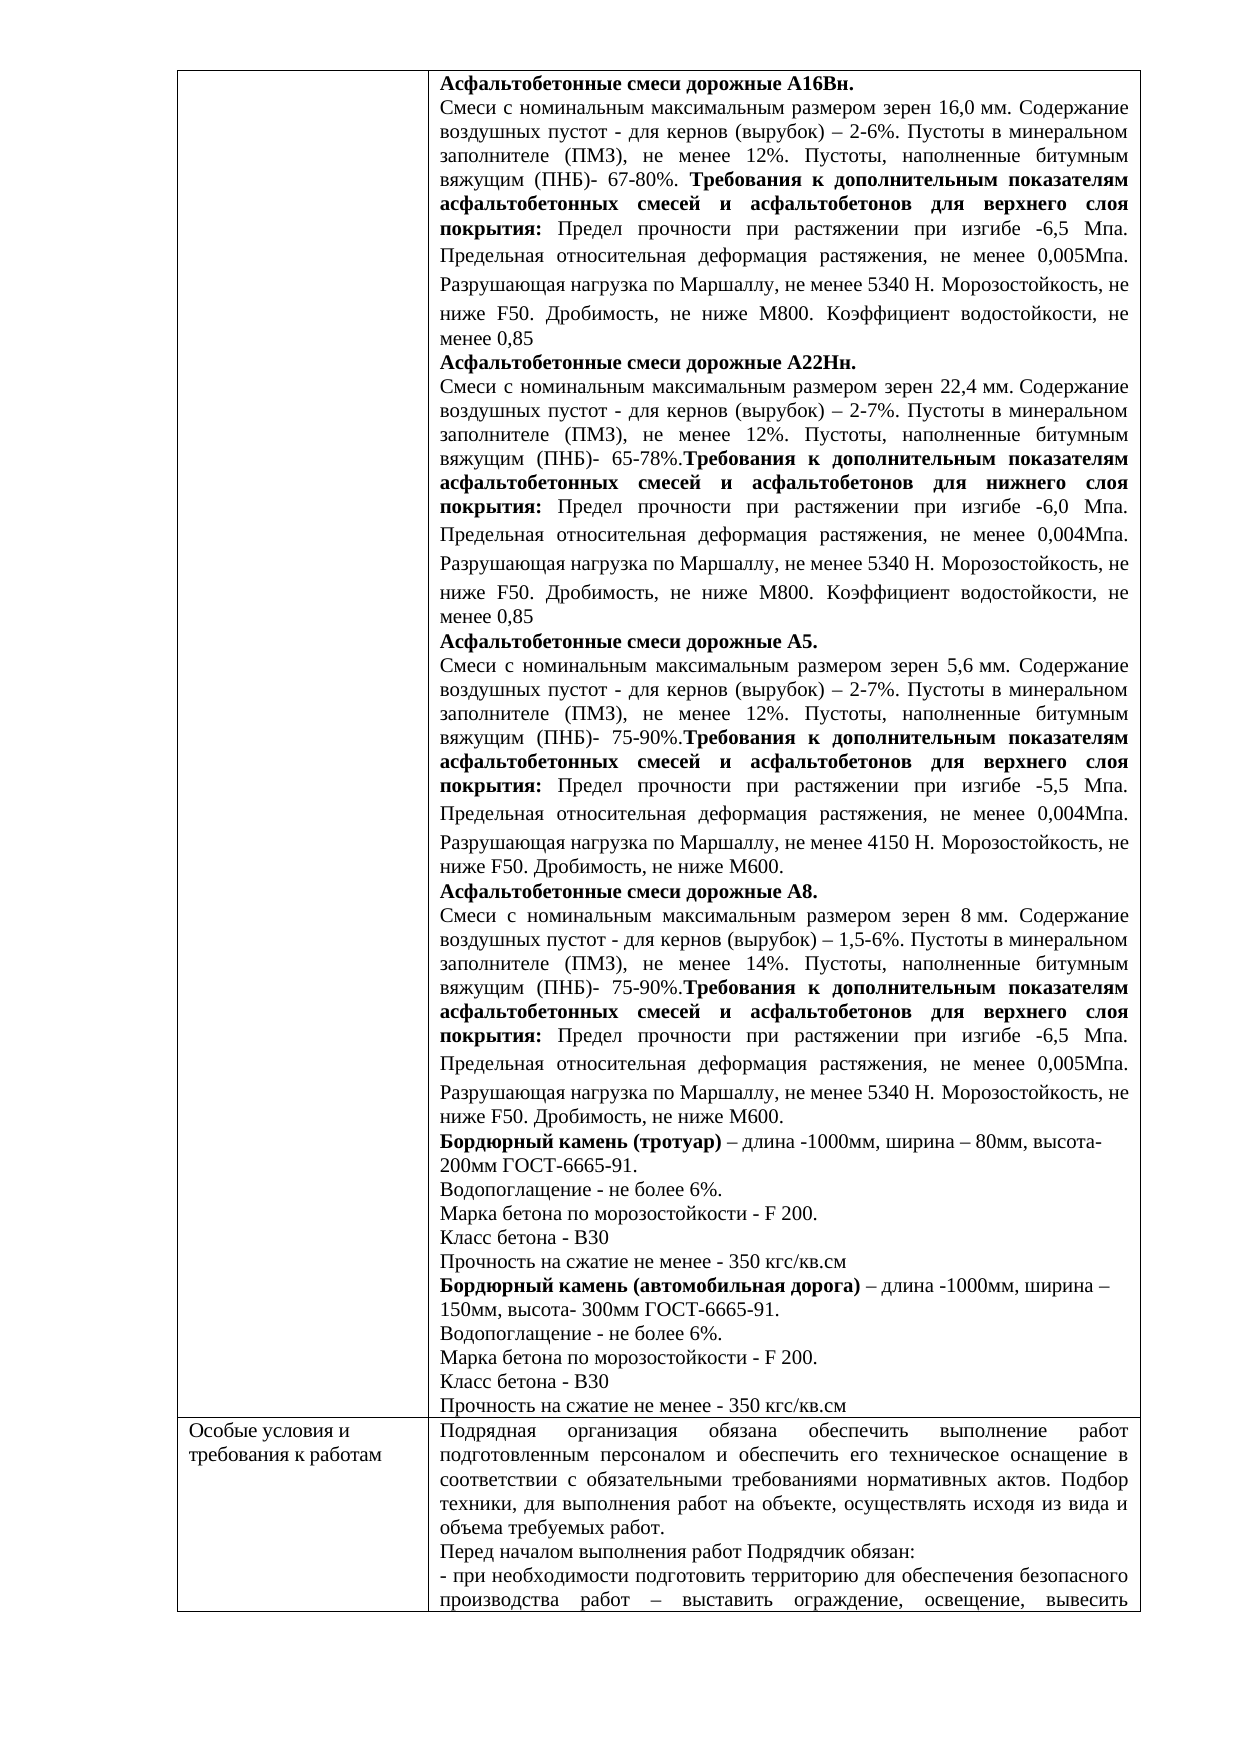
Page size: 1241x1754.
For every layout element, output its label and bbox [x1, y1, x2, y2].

table_cell [429, 71, 1140, 1417]
table_cell [429, 1418, 1140, 1611]
table_cell [178, 1418, 428, 1611]
table_cell [178, 71, 428, 1417]
